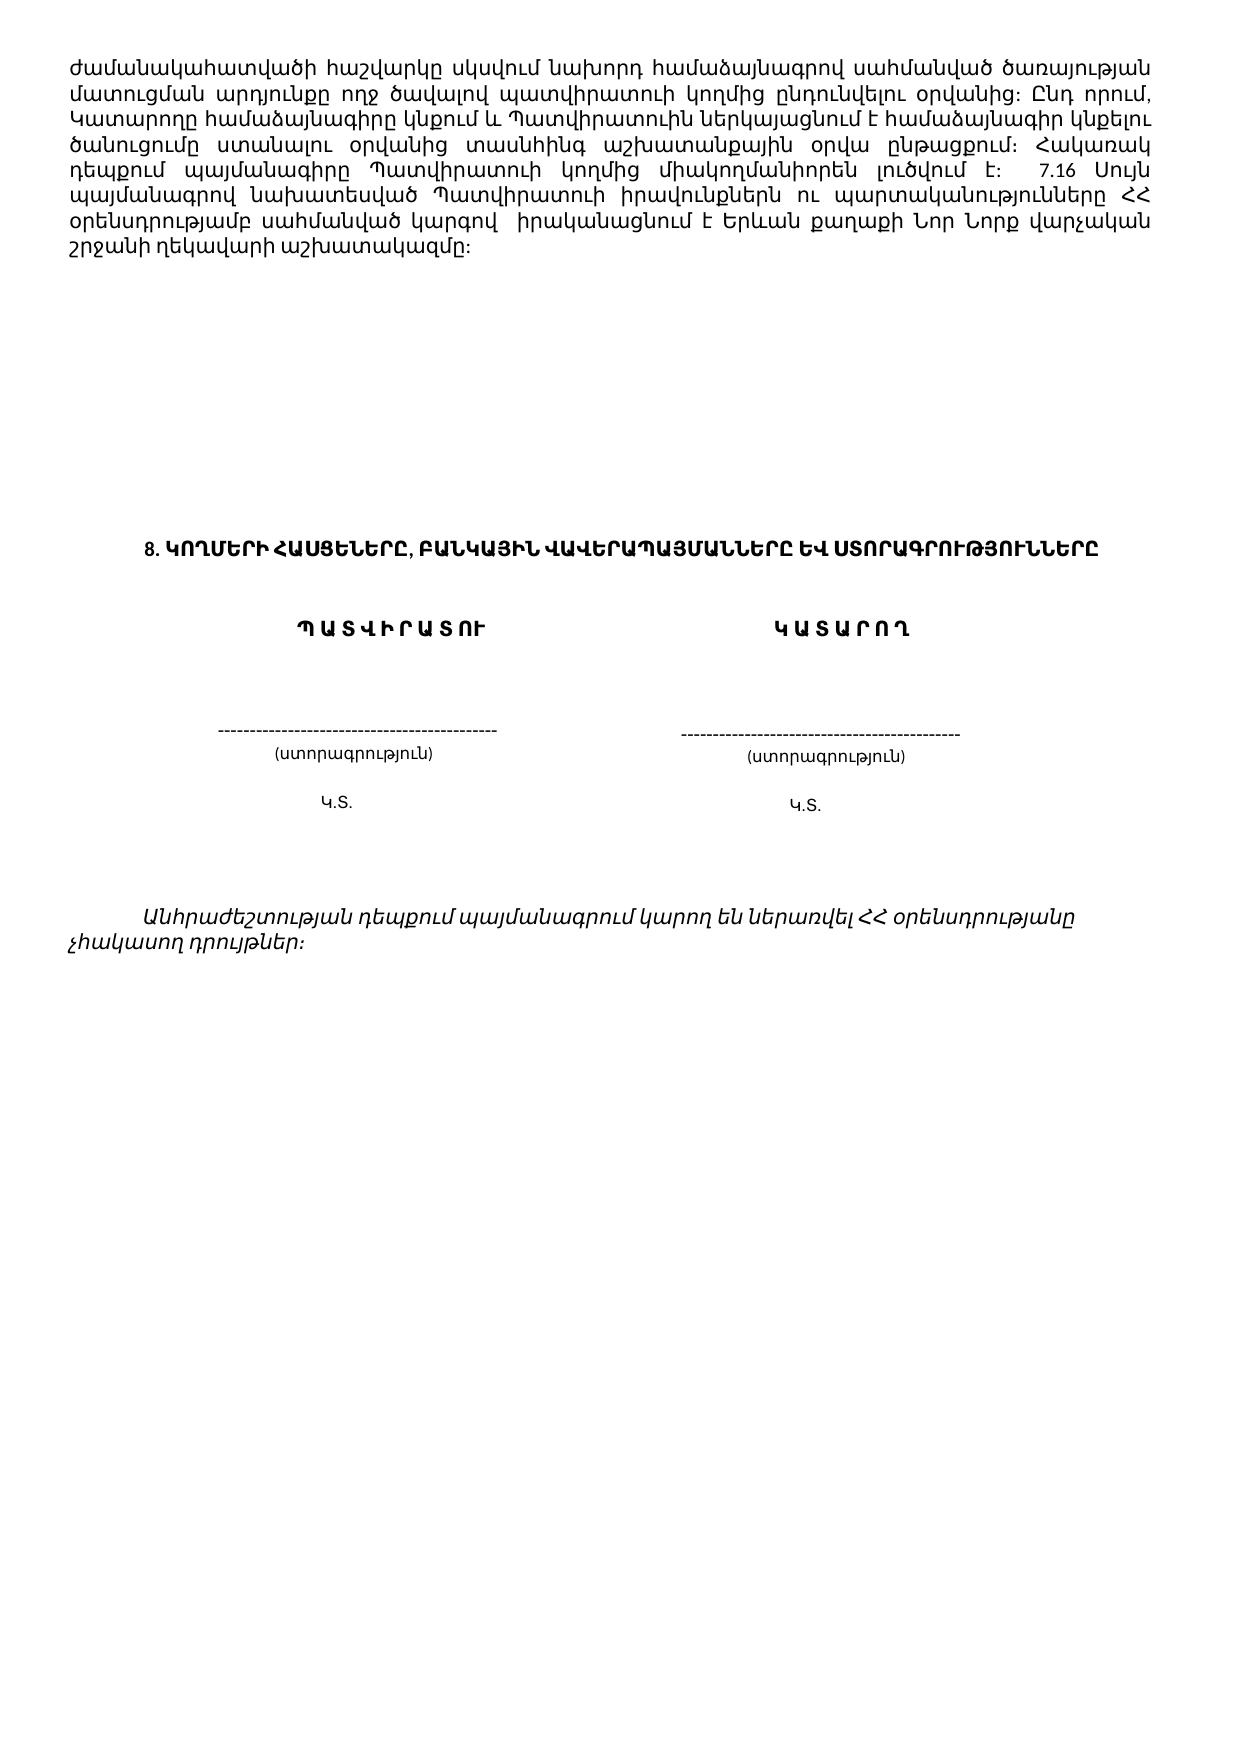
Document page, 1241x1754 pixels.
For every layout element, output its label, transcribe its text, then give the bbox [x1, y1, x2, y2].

table_header Պ Ա Տ Վ Ի Ր Ա Տ ՈՒ -------------------------------------------- (ստորագրություն) Կ.Տ. [155, 616, 627, 878]
text Անհրաժեշտության դեպքում պայմանագրում կարող են ներառվել ՀՀ օրենսդրությանը չհակասող դրույթներ։ [69, 904, 1152, 955]
table_header Կ Ա Տ Ա Ր Ո Ղ -------------------------------------------- (ստորագրություն) Կ.Տ. [627, 616, 1056, 878]
text 8. ԿՈՂՄԵՐԻ ՀԱՍՑԵՆԵՐԸ, ԲԱՆԿԱՅԻՆ ՎԱՎԵՐԱՊԱՅՄԱՆՆԵՐԸ ԵՎ ՍՏՈՐԱԳՐՈՒԹՅՈՒՆՆԵՐԸ [69, 536, 1152, 562]
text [69, 56, 1152, 259]
